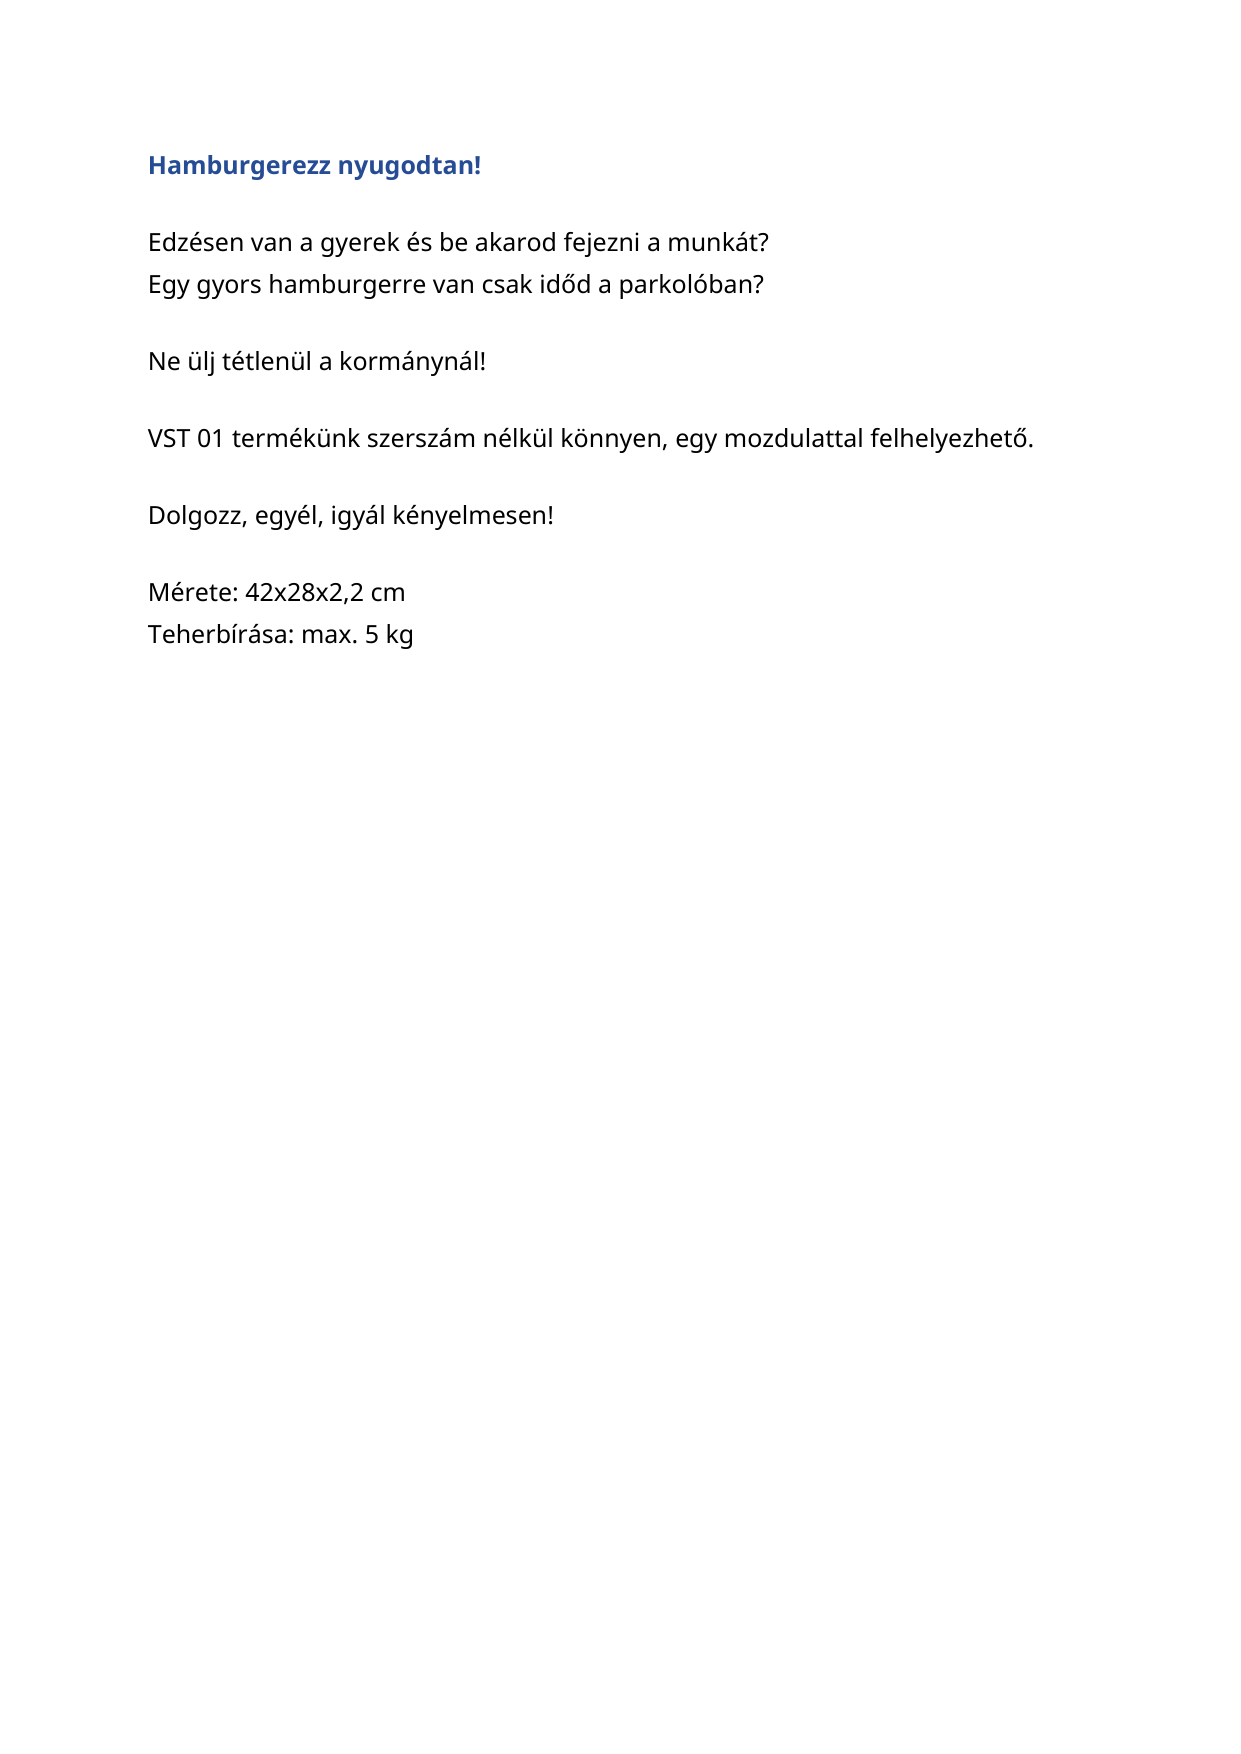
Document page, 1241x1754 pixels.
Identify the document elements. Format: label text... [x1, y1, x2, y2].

text Ne ülj tétlenül a kormánynál! [148, 344, 1093, 386]
text Edzésen van a gyerek és be akarod fejezni a munkát? [148, 224, 1093, 267]
text Teherbírása: max. 5 kg [148, 617, 1093, 659]
text Mérete: 42x28x2,2 cm [148, 574, 1093, 617]
text Dolgozz, egyél, igyál kényelmesen! [148, 498, 1093, 540]
text Hamburgerezz nyugodtan! [148, 148, 1093, 190]
text Egy gyors hamburgerre van csak időd a parkolóban? [148, 267, 1093, 309]
text VST 01 termékünk szerszám nélkül könnyen, egy mozdulattal felhelyezhető. [148, 421, 1093, 463]
